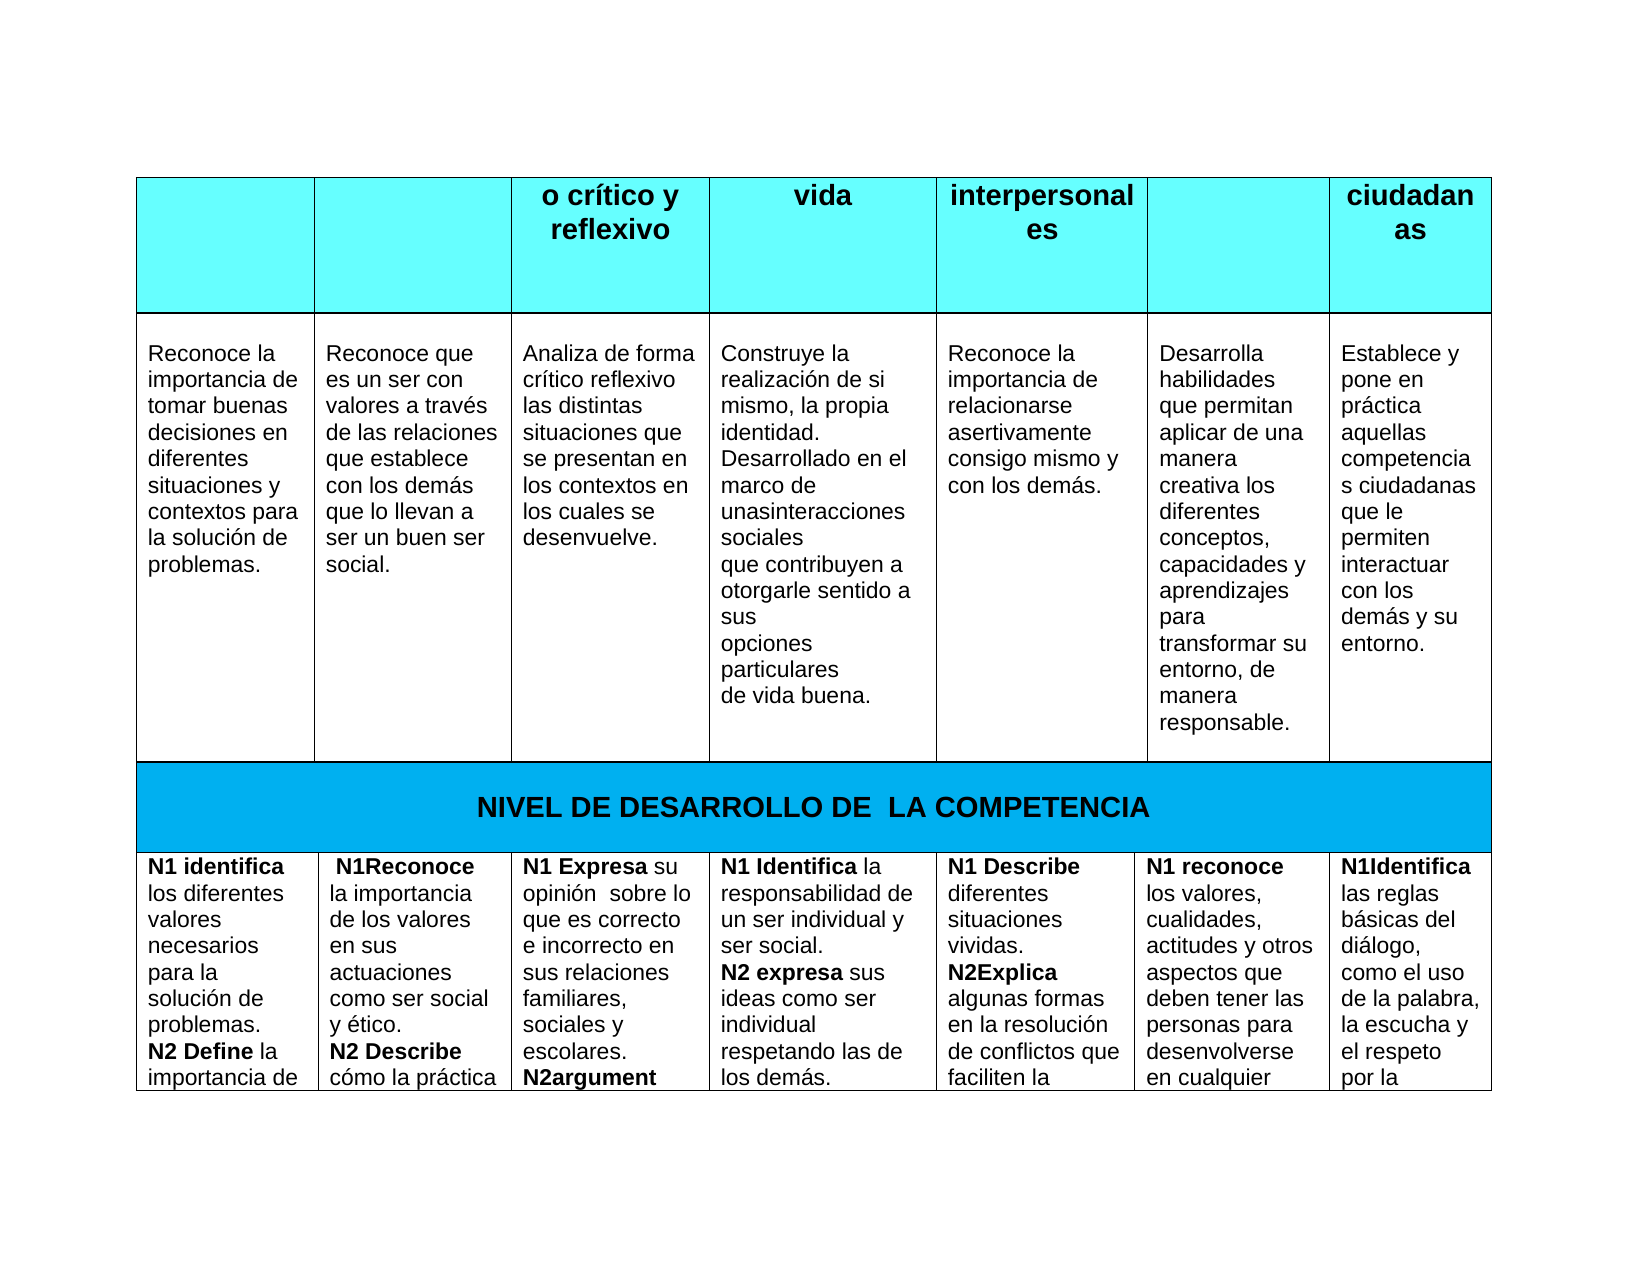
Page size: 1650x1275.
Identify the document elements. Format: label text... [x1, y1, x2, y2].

table_cell Analiza de forma crítico reflexivo las distintas situaciones que se presentan en los contextos en los cuales se desenvuelve. [512, 314, 709, 761]
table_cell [1330, 853, 1491, 1090]
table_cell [710, 178, 936, 312]
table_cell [1330, 178, 1491, 312]
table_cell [937, 178, 1147, 312]
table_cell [512, 178, 709, 312]
table_cell Establece y pone en práctica aquellas competencias ciudadanas que le permiten interactuar con los demás y su entorno. [1330, 314, 1491, 761]
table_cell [137, 853, 318, 1090]
table_cell Axiología [315, 178, 511, 312]
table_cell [937, 853, 1134, 1090]
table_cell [319, 853, 511, 1090]
table_cell NIVEL DE DESARROLLO DE LA COMPETENCIA [137, 763, 1491, 852]
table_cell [1148, 178, 1329, 312]
table_cell Reconoce que es un ser con valores a través de las relaciones que establece con los demás que lo llevan a ser un buen ser social. [315, 314, 511, 761]
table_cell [512, 853, 709, 1090]
table_cell Desarrolla habilidades que permitan aplicar de una manera creativa los diferentes conceptos, capacidades y aprendizajes para transformar su entorno, de manera responsable. [1148, 314, 1329, 761]
table_cell Reconoce la importancia de tomar buenas decisiones en diferentes situaciones y contextos para la solución de problemas. [137, 314, 314, 761]
table_cell Construye la realización de si mismo, la propia identidad. Desarrollado en el marco de unasinteracciones sociales que contribuyen a otorgarle sentido a sus opciones particulares de vida buena. [710, 314, 936, 761]
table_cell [1135, 853, 1329, 1090]
table_cell Autonomía [137, 178, 314, 312]
table_cell Reconoce la importancia de relacionarse asertivamente consigo mismo y con los demás. [937, 314, 1147, 761]
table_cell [710, 853, 936, 1090]
